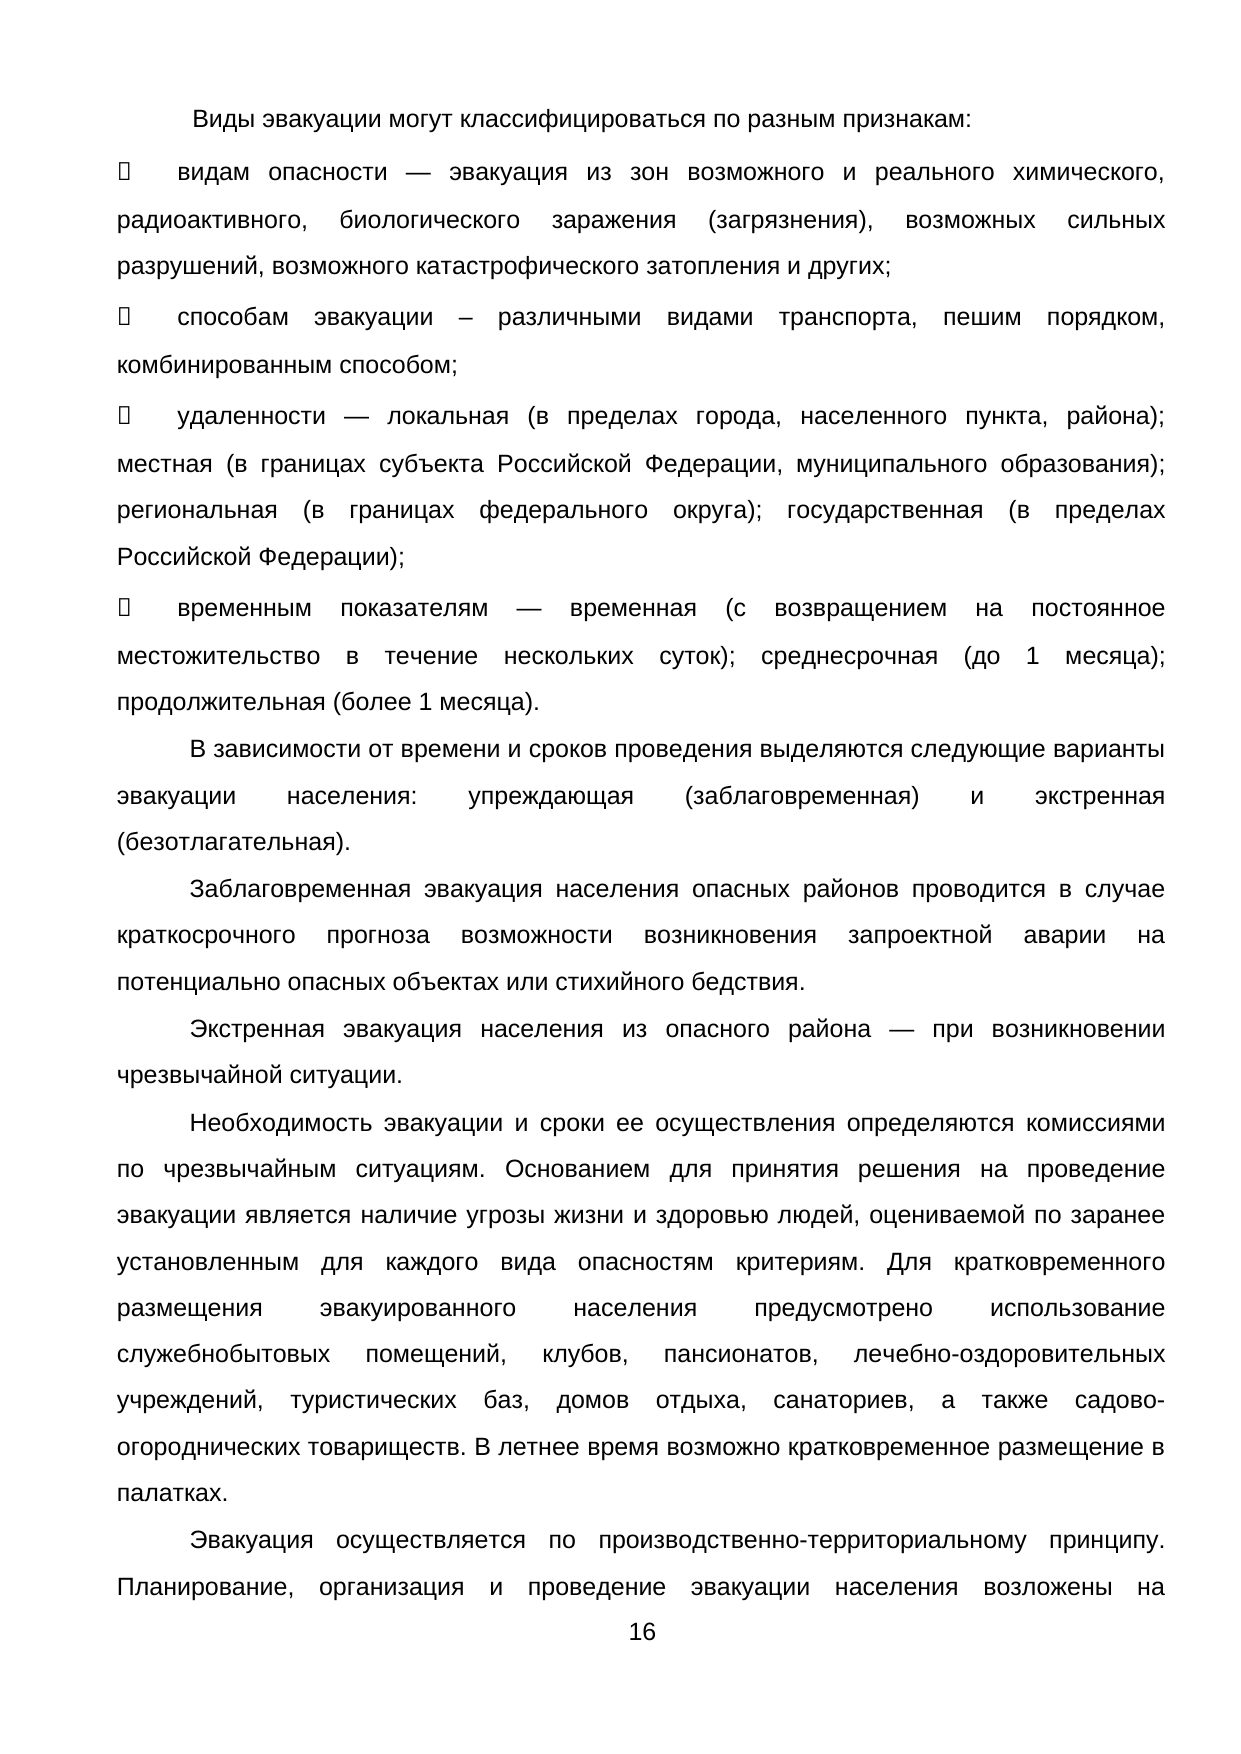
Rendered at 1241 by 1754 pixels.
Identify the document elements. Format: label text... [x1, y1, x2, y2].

text Экстренная эвакуация населения из опасного района — при возникновении чрезвычайной ситуации. [117, 1014, 1167, 1089]
text Необходимость эвакуации и сроки ее осуществления определяются комиссиями по чрезвычайным ситуациям. Основанием для принятия решения на проведение эвакуации является наличие угрозы жизни и здоровью людей, оцениваемой по заранее установленным для каждого вида опасностям критериям. Для кратковременного размещения эвакуированного населения предусмотрено использование служебнобытовых помещений, клубов, пансионатов, лечебно-оздоровительных учреждений, туристических баз, домов отдыха, санаториев, а также садово-огороднических товариществ. В летнее время возможно кратковременное размещение в палатках. [117, 1108, 1167, 1507]
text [117, 1525, 1167, 1600]
list временным показателям — временная (с возвращением на постоянное местожительство в течение нескольких суток); среднесрочная (до 1 месяца); продолжительная (более 1 месяца). [117, 589, 1167, 716]
text Виды эвакуации могут классифицироваться по разным признакам: [192, 104, 1167, 133]
text Заблаговременная эвакуация населения опасных районов проводится в случае краткосрочного прогноза возможности возникновения запроектной аварии на потенциально опасных объектах или стихийного бедствия. [117, 874, 1167, 996]
list видам опасности — эвакуация из зон возможного и реального химического, радиоактивного, биологического заражения (загрязнения), возможных сильных разрушений, возможного катастрофического затопления и других; [117, 153, 1167, 280]
text В зависимости от времени и сроков проведения выделяются следующие варианты эвакуации населения: упреждающая (заблаговременная) и экстренная (безотлагательная). [117, 734, 1167, 856]
list способам эвакуации – различными видами транспорта, пешим порядком, комбинированным способом; [117, 299, 1167, 379]
list удаленности — локальная (в пределах города, населенного пункта, района); местная (в границах субъекта Российской Федерации, муниципального образования); региональная (в границах федерального округа); государственная (в пределах Российской Федерации); [117, 398, 1167, 571]
